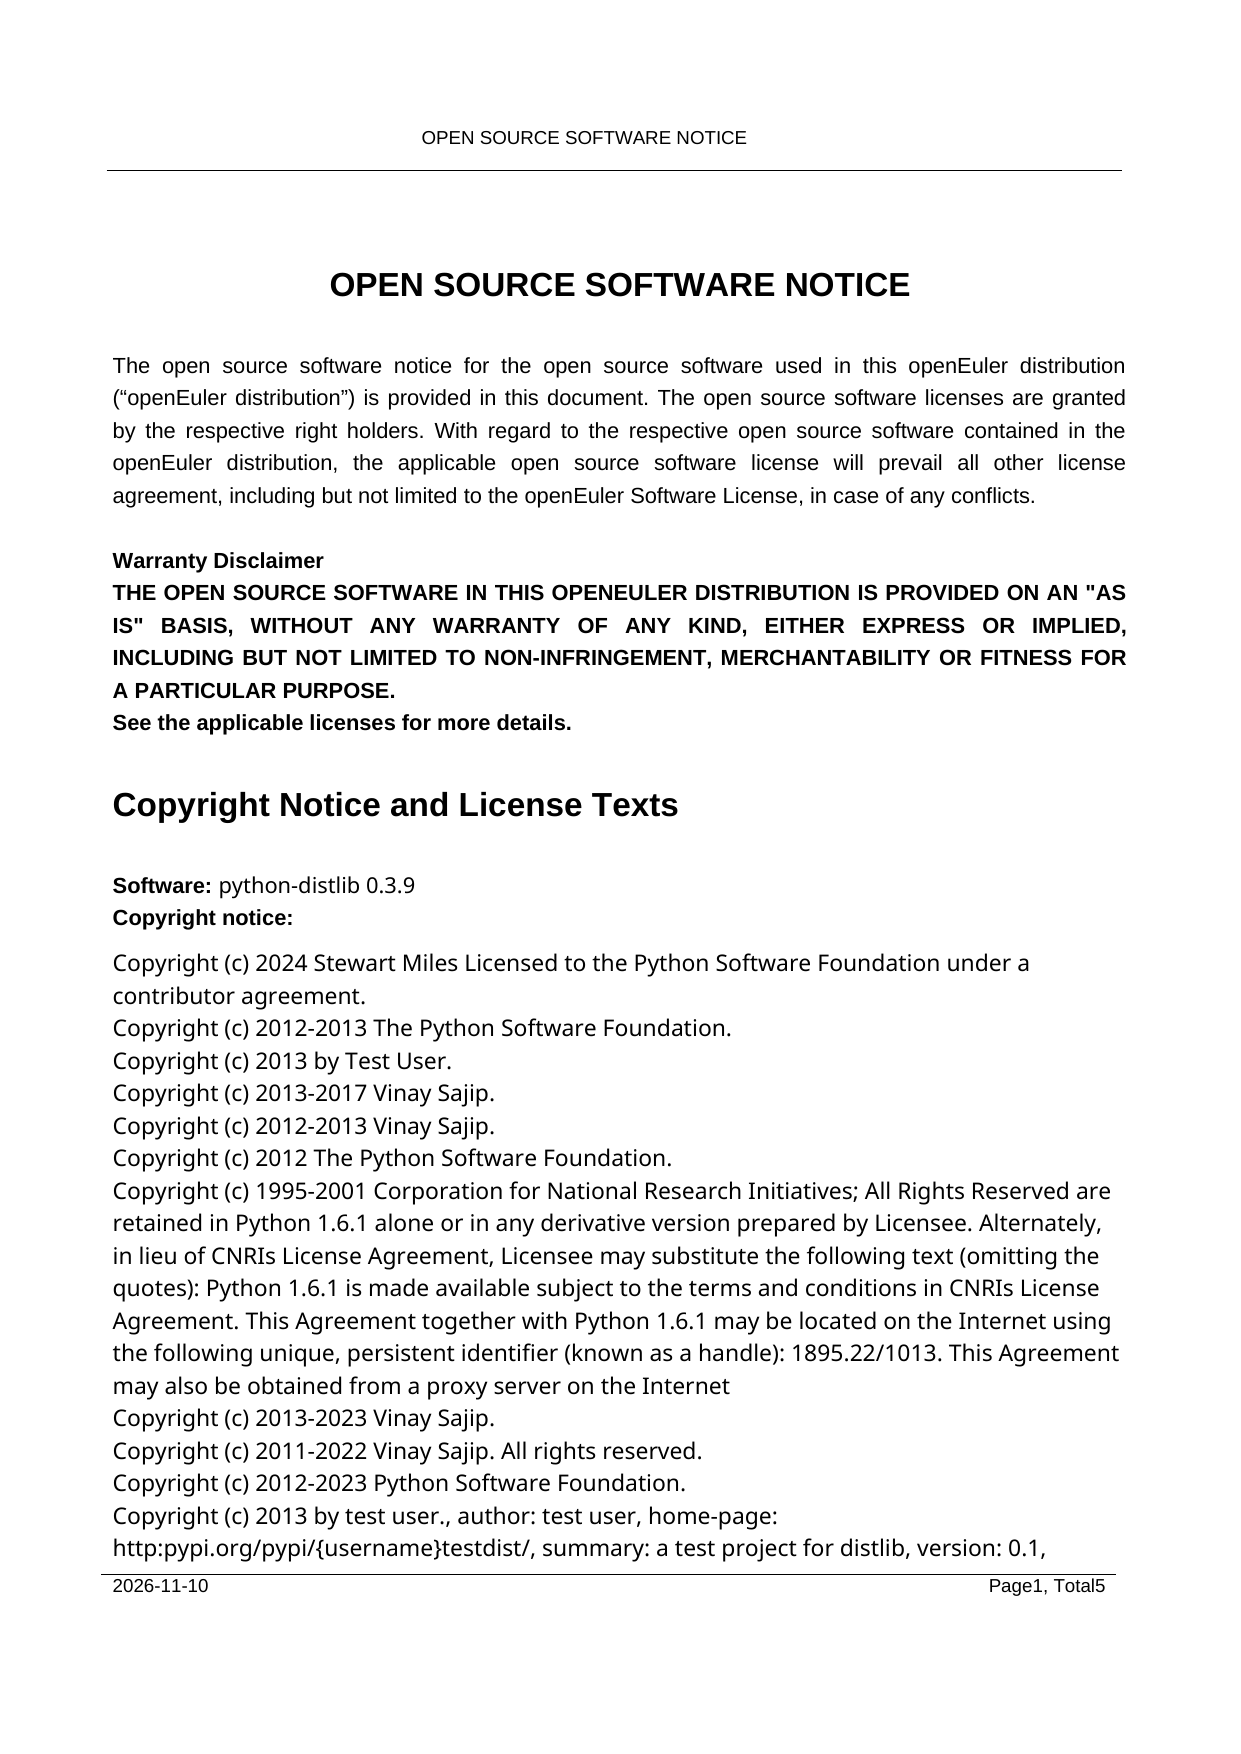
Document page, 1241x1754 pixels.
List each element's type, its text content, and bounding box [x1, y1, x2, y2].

text Warranty Disclaimer [112, 544, 1128, 576]
text THE OPEN SOURCE SOFTWARE IN THIS OPENEULER DISTRIBUTION IS PROVIDED ON AN "AS IS" BASIS, WITHOUT ANY WARRANTY OF ANY KIND, EITHER EXPRESS OR IMPLIED, INCLUDING BUT NOT LIMITED TO NON-INFRINGEMENT, MERCHANTABILITY OR FITNESS FOR A PARTICULAR PURPOSE. See the applicable licenses for more details. [112, 576, 1128, 739]
text The open source software notice for the open source software used in this openEuler distribution (“openEuler distribution”) is provided in this document. The open source software licenses are granted by the respective right holders. With regard to the respective open source software contained in the openEuler distribution, the applicable open source software license will prevail all other license agreement, including but not limited to the openEuler Software License, in case of any conflicts. [112, 349, 1128, 511]
title Software: python-distlib 0.3.9 [112, 869, 1128, 901]
text Copyright Notice and License Texts [112, 771, 1128, 836]
text OPEN SOURCE SOFTWARE NOTICE [112, 251, 1128, 316]
text Copyright notice: [112, 901, 1128, 934]
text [112, 947, 1128, 1564]
